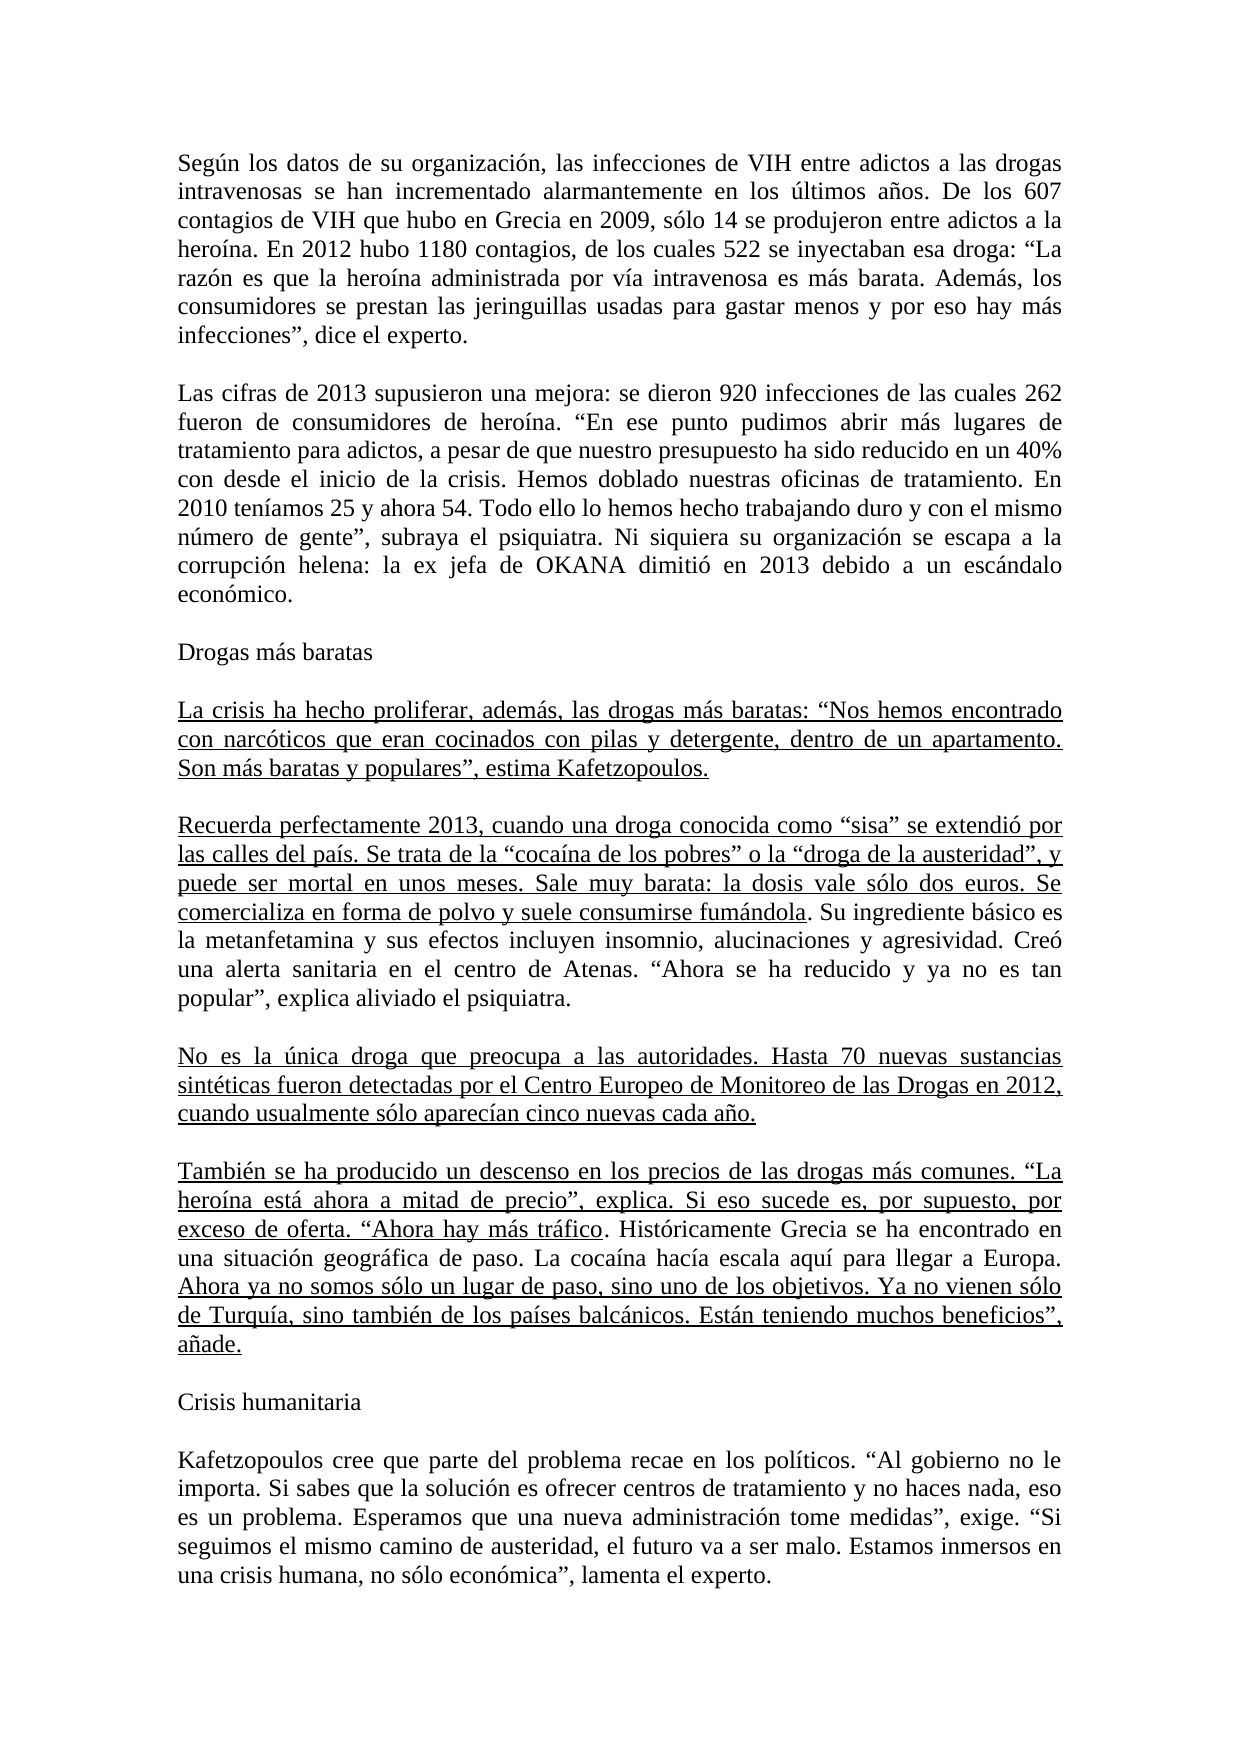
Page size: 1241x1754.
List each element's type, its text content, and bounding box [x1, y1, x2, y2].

text La crisis ha hecho proliferar, además, las drogas más baratas: “Nos hemos encontrado con narcóticos que eran cocinados con pilas y detergente, dentro de un apartamento. Son más baratas y populares”, estima Kafetzopoulos. [177, 750, 1063, 781]
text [177, 148, 1063, 349]
text Drogas más baratas [177, 637, 1063, 666]
text No es la única droga que preocupa a las autoridades. Hasta 70 nuevas sustancias sintéticas fueron detectadas por el Centro Europeo de Monitoreo de las Drogas en 2012, cuando usualmente sólo aparecían cinco nuevas cada año. [177, 1041, 1063, 1066]
text La crisis ha hecho proliferar, además, las drogas más baratas: “Nos hemos encontrado con narcóticos que eran cocinados con pilas y detergente, dentro de un apartamento. Son más baratas y populares”, estima Kafetzopoulos. [177, 721, 1063, 749]
text También se ha producido un descenso en los precios de las drogas más comunes. “La heroína está ahora a mitad de precio”, explica. Si eso sucede es, por supuesto, por exceso de oferta. “Ahora hay más tráfico. Históricamente Grecia se ha encontrado en una situación geográfica de paso. La cocaína hacía escala aquí para llegar a Europa. Ahora ya no somos sólo un lugar de paso, sino uno de los objetivos. Ya no vienen sólo de Turquía, sino también de los países balcánicos. Están teniendo muchos beneficios”, añade. [177, 1182, 1063, 1325]
text Recuerda perfectamente 2013, cuando una droga conocida como “sisa” se extendió por las calles del país. Se trata de la “cocaína de los pobres” o la “droga de la austeridad”, y puede ser mortal en unos meses. Sale muy barata: la dosis vale sólo dos euros. Se comercializa en forma de polvo y suele consumirse fumándola. Su ingrediente básico es la metanfetamina y sus efectos incluyen insomnio, alucinaciones y agresividad. Creó una alerta sanitaria en el centro de Atenas. “Ahora se ha reducido y ya no es tan popular”, explica aliviado el psiquiatra. [177, 865, 1063, 1012]
text La crisis ha hecho proliferar, además, las drogas más baratas: “Nos hemos encontrado con narcóticos que eran cocinados con pilas y detergente, dentro de un apartamento. Son más baratas y populares”, estima Kafetzopoulos. [177, 695, 1063, 720]
text No es la única droga que preocupa a las autoridades. Hasta 70 nuevas sustancias sintéticas fueron detectadas por el Centro Europeo de Monitoreo de las Drogas en 2012, cuando usualmente sólo aparecían cinco nuevas cada año. [177, 1067, 1063, 1095]
text Crisis humanitaria [177, 1387, 1063, 1416]
text Kafetzopoulos cree que parte del problema recae en los políticos. “Al gobierno no le importa. Si sabes que la solución es ofrecer centros de tratamiento y no haces nada, eso es un problema. Esperamos que una nueva administración tome medidas”, exige. “Si seguimos el mismo camino de austeridad, el futuro va a ser malo. Estamos inmersos en una crisis humana, no sólo económica”, lamenta el experto. [177, 1445, 1063, 1588]
text No es la única droga que preocupa a las autoridades. Hasta 70 nuevas sustancias sintéticas fueron detectadas por el Centro Europeo de Monitoreo de las Drogas en 2012, cuando usualmente sólo aparecían cinco nuevas cada año. [177, 1096, 1063, 1127]
text Las cifras de 2013 supusieron una mejora: se dieron 920 infecciones de las cuales 262 fueron de consumidores de heroína. “En ese punto pudimos abrir más lugares de tratamiento para adictos, a pesar de que nuestro presupuesto ha sido reducido en un 40% con desde el inicio de la crisis. Hemos doblado nuestras oficinas de tratamiento. En 2010 teníamos 25 y ahora 54. Todo ello lo hemos hecho trabajando duro y con el mismo número de gente”, subraya el psiquiatra. Ni siquiera su organización se escapa a la corrupción helena: la ex jefa de OKANA dimitió en 2013 debido a un escándalo económico. [177, 378, 1063, 608]
